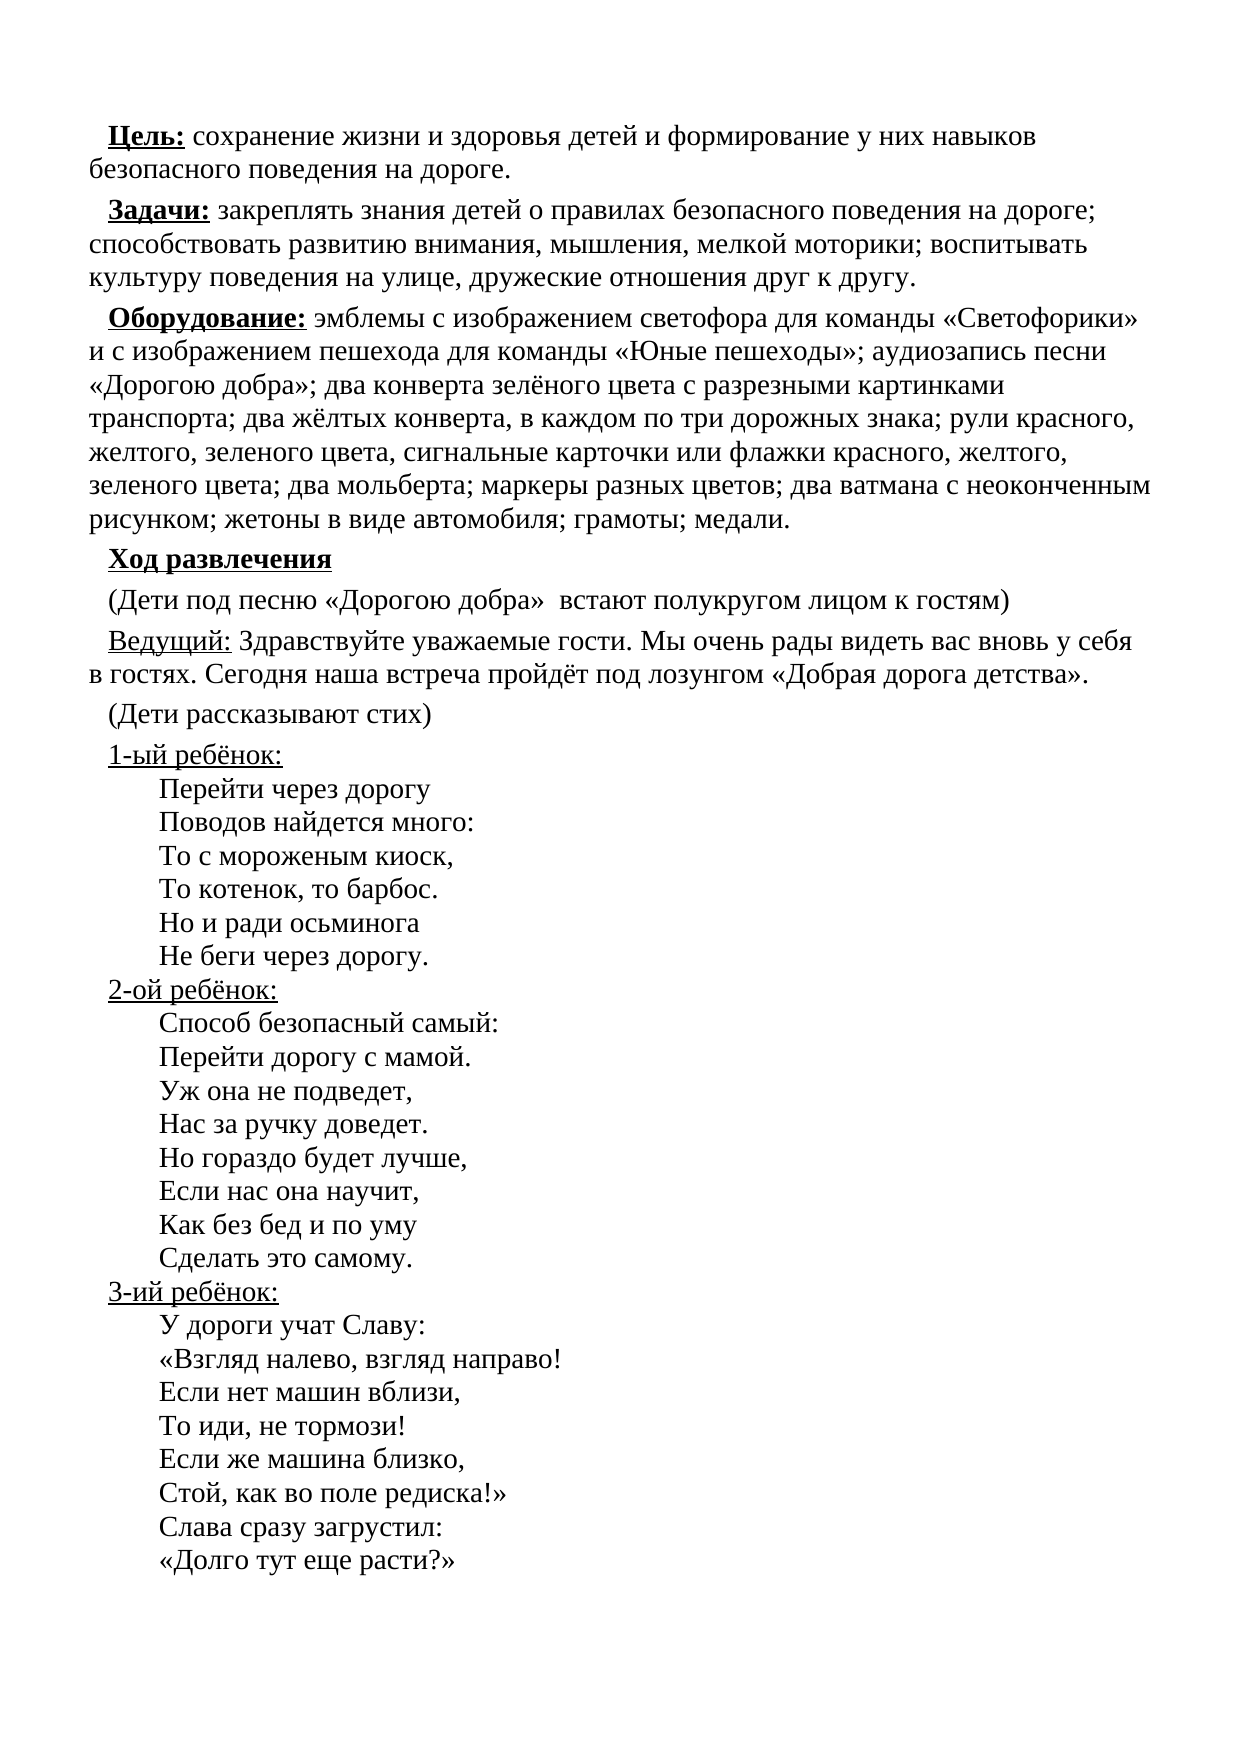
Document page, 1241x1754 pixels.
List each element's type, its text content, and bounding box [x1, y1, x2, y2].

text Поводов найдется много: [159, 804, 1082, 838]
text (Дети под песню «Дорогою добра» встают полукругом лицом к гостям) [89, 582, 1152, 616]
text Стой, как во поле редиска!» [159, 1475, 1082, 1509]
text Нас за ручку доведет. [159, 1106, 1082, 1140]
text Слава сразу загрустил: [159, 1509, 1082, 1542]
text Если нет машин вблизи, [159, 1374, 1082, 1408]
text 1-ый ребёнок: [89, 737, 1152, 771]
text Ход развлечения [89, 542, 1152, 575]
text Перейти дорогу с мамой. [159, 1039, 1082, 1073]
text Как без бед и по уму [159, 1207, 1082, 1240]
text Но и ради осьминога [159, 905, 1082, 938]
text То с мороженым киоск, [159, 838, 1082, 871]
text Но гораздо будет лучше, [159, 1140, 1082, 1173]
text «Долго тут еще расти?» [159, 1542, 1082, 1576]
text Если нас она научит, [159, 1173, 1082, 1207]
text То котенок, то барбос. [159, 871, 1082, 905]
text 2-ой ребёнок: [89, 972, 1152, 1006]
text Уж она не подведет, [159, 1073, 1082, 1106]
text То иди, не тормози! [159, 1408, 1082, 1442]
text Способ безопасный самый: [159, 1006, 1082, 1039]
text 3-ий ребёнок: [89, 1274, 1152, 1307]
text Перейти через дорогу [159, 771, 1082, 804]
text (Дети рассказывают стих) [89, 697, 1152, 730]
text Цель: сохранение жизни и здоровья детей и формирование у них навыков безопасного поведения на дороге. [89, 118, 1152, 185]
text Если же машина близко, [159, 1442, 1082, 1475]
text Ведущий: Здравствуйте уважаемые гости. Мы очень рады видеть вас вновь у себя в гостях. Сегодня наша встреча пройдёт под лозунгом «Добрая дорога детства». [89, 623, 1152, 690]
text Задачи: закреплять знания детей о правилах безопасного поведения на дороге; способствовать развитию внимания, мышления, мелкой моторики; воспитывать культуру поведения на улице, дружеские отношения друг к другу. [89, 192, 1152, 293]
text Не беги через дорогу. [159, 938, 1082, 972]
text Сделать это самому. [159, 1240, 1082, 1274]
text «Взгляд налево, взгляд направо! [159, 1341, 1082, 1374]
text У дороги учат Славу: [159, 1307, 1082, 1341]
text Оборудование: эмблемы с изображением светофора для команды «Светофорики» и с изображением пешехода для команды «Юные пешеходы»; аудиозапись песни «Дорогою добра»; два конверта зелёного цвета с разрезными картинками транспорта; два жёлтых конверта, в каждом по три дорожных знака; рули красного, желтого, зеленого цвета, сигнальные карточки или флажки красного, желтого, зеленого цвета; два мольберта; маркеры разных цветов; два ватмана с неоконченным рисунком; жетоны в виде автомобиля; грамоты; медали. [89, 300, 1152, 534]
